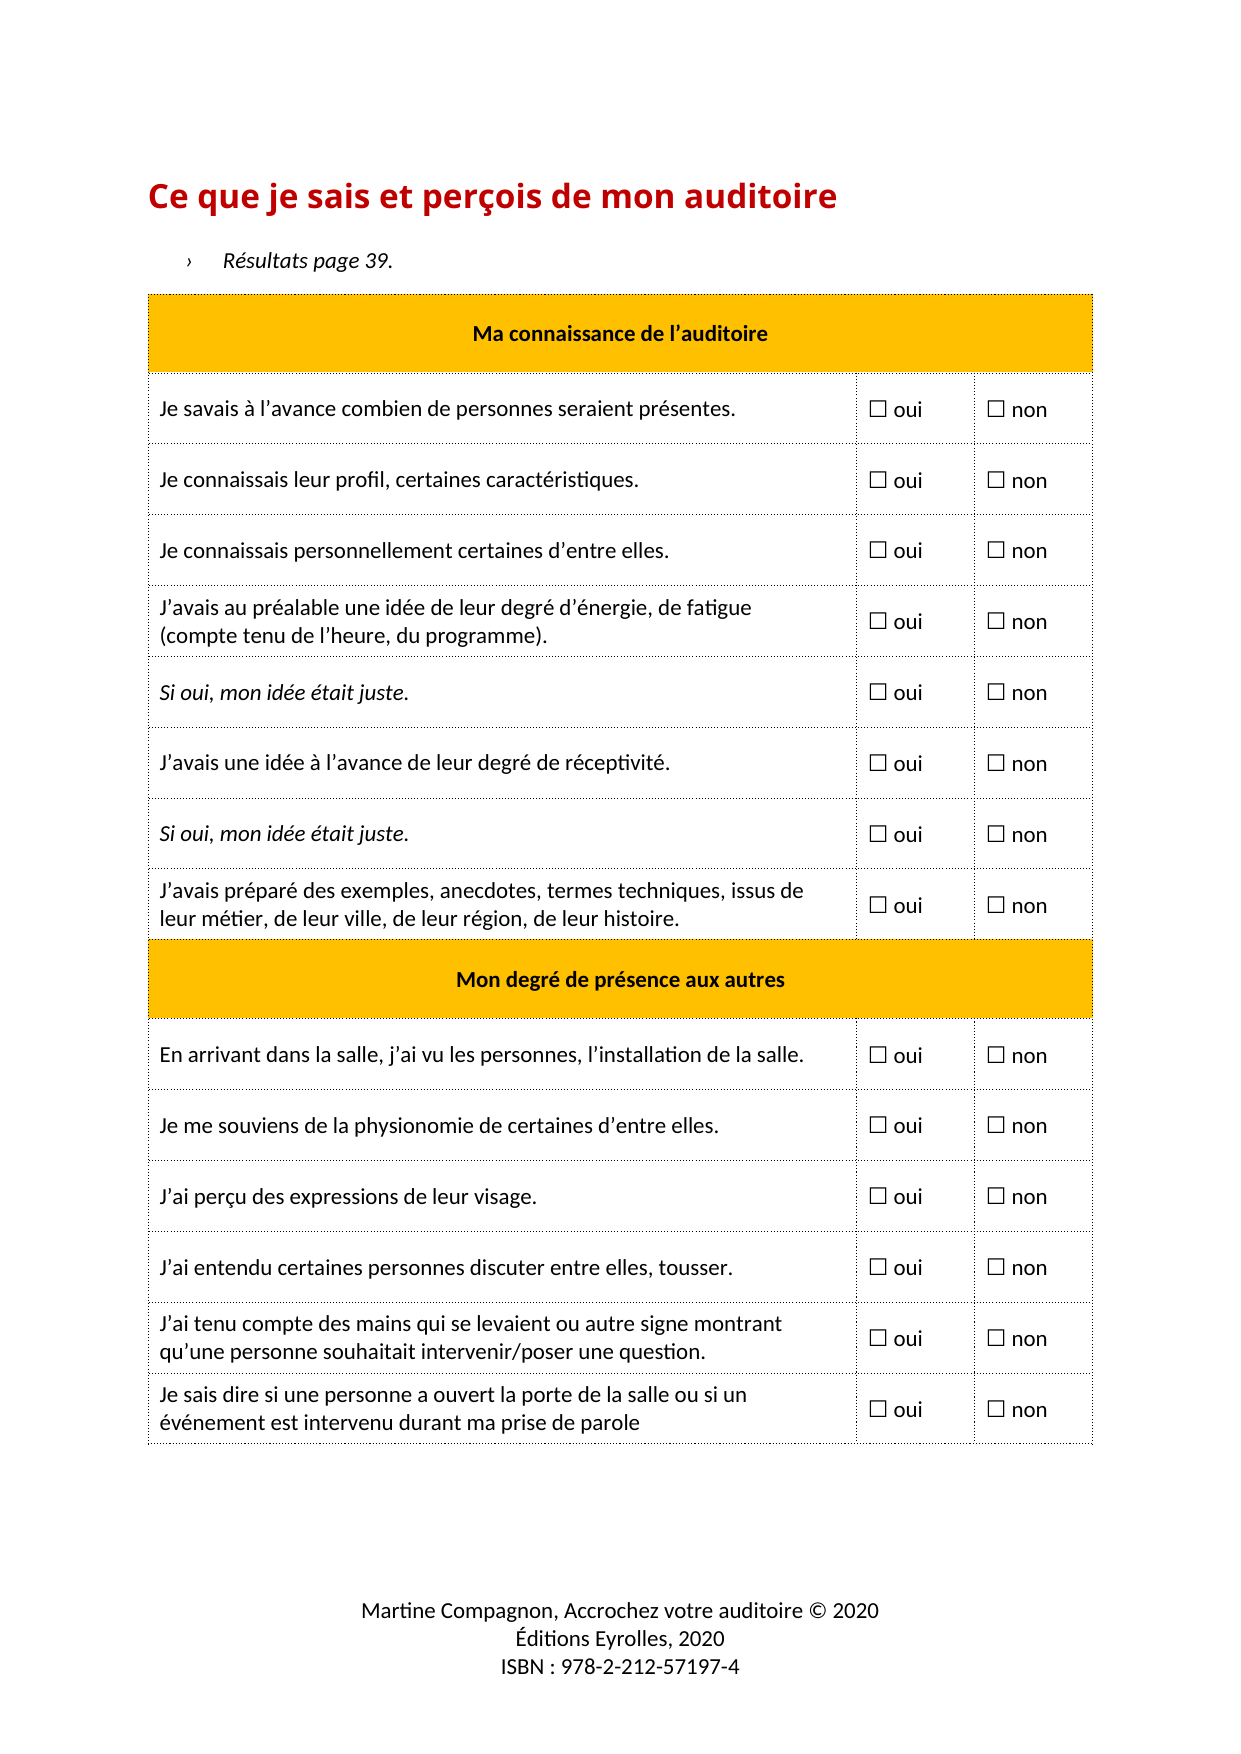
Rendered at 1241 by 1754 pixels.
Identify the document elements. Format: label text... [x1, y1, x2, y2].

table_cell oui [856, 443, 974, 514]
table_cell non [974, 1373, 1093, 1443]
table_cell J’avais préparé des exemples, anecdotes, termes techniques, issus de leur métier, de leur ville, de leur région, de leur histoire. [148, 868, 856, 939]
table_cell non [974, 656, 1093, 727]
table_cell non [974, 1018, 1093, 1089]
table_cell Si oui, mon idée était juste. [148, 656, 856, 727]
table_cell J’avais au préalable une idée de leur degré d’énergie, de fatigue (compte tenu de l’heure, du programme). [148, 585, 856, 656]
table_cell non [974, 868, 1093, 939]
table_cell oui [856, 514, 974, 585]
table_cell oui [856, 373, 974, 443]
table_cell Je savais à l’avance combien de personnes seraient présentes. [148, 373, 856, 443]
table_cell non [974, 1160, 1093, 1231]
table_cell oui [856, 585, 974, 656]
table_header Ma connaissance de l’auditoire [148, 294, 1093, 372]
table_cell non [974, 1302, 1093, 1372]
table_cell oui [856, 868, 974, 939]
table_cell non [974, 798, 1093, 868]
table_cell Mon degré de présence aux autres [148, 939, 1093, 1018]
list Résultats page 39. [185, 247, 1093, 274]
table_cell J’ai entendu certaines personnes discuter entre elles, tousser. [148, 1231, 856, 1302]
table_cell non [974, 443, 1093, 514]
table_cell Je connaissais personnellement certaines d’entre elles. [148, 514, 856, 585]
table_cell oui [856, 1160, 974, 1231]
table_cell oui [856, 1231, 974, 1302]
table_cell oui [856, 798, 974, 868]
table_cell non [974, 514, 1093, 585]
table_cell Je sais dire si une personne a ouvert la porte de la salle ou si un événement est intervenu durant ma prise de parole [148, 1373, 856, 1443]
table_cell non [974, 1089, 1093, 1160]
table_cell non [974, 727, 1093, 797]
table_cell Je connaissais leur profil, certaines caractéristiques. [148, 443, 856, 514]
table_cell J’ai tenu compte des mains qui se levaient ou autre signe montrant qu’une personne souhaitait intervenir/poser une question. [148, 1302, 856, 1372]
table_cell J’ai perçu des expressions de leur visage. [148, 1160, 856, 1231]
table_cell Si oui, mon idée était juste. [148, 798, 856, 868]
table_cell Je me souviens de la physionomie de certaines d’entre elles. [148, 1089, 856, 1160]
table_cell non [974, 585, 1093, 656]
table_cell oui [856, 727, 974, 797]
subtitle Ce que je sais et perçois de mon auditoire [148, 173, 1093, 218]
table_cell oui [856, 1018, 974, 1089]
table_cell oui [856, 1302, 974, 1372]
table_cell oui [856, 1373, 974, 1443]
table_cell J’avais une idée à l’avance de leur degré de réceptivité. [148, 727, 856, 797]
table_cell oui [856, 1089, 974, 1160]
table_cell En arrivant dans la salle, j’ai vu les personnes, l’installation de la salle. [148, 1018, 856, 1089]
table_cell non [974, 1231, 1093, 1302]
table_cell oui [856, 656, 974, 727]
table_cell non [974, 373, 1093, 443]
